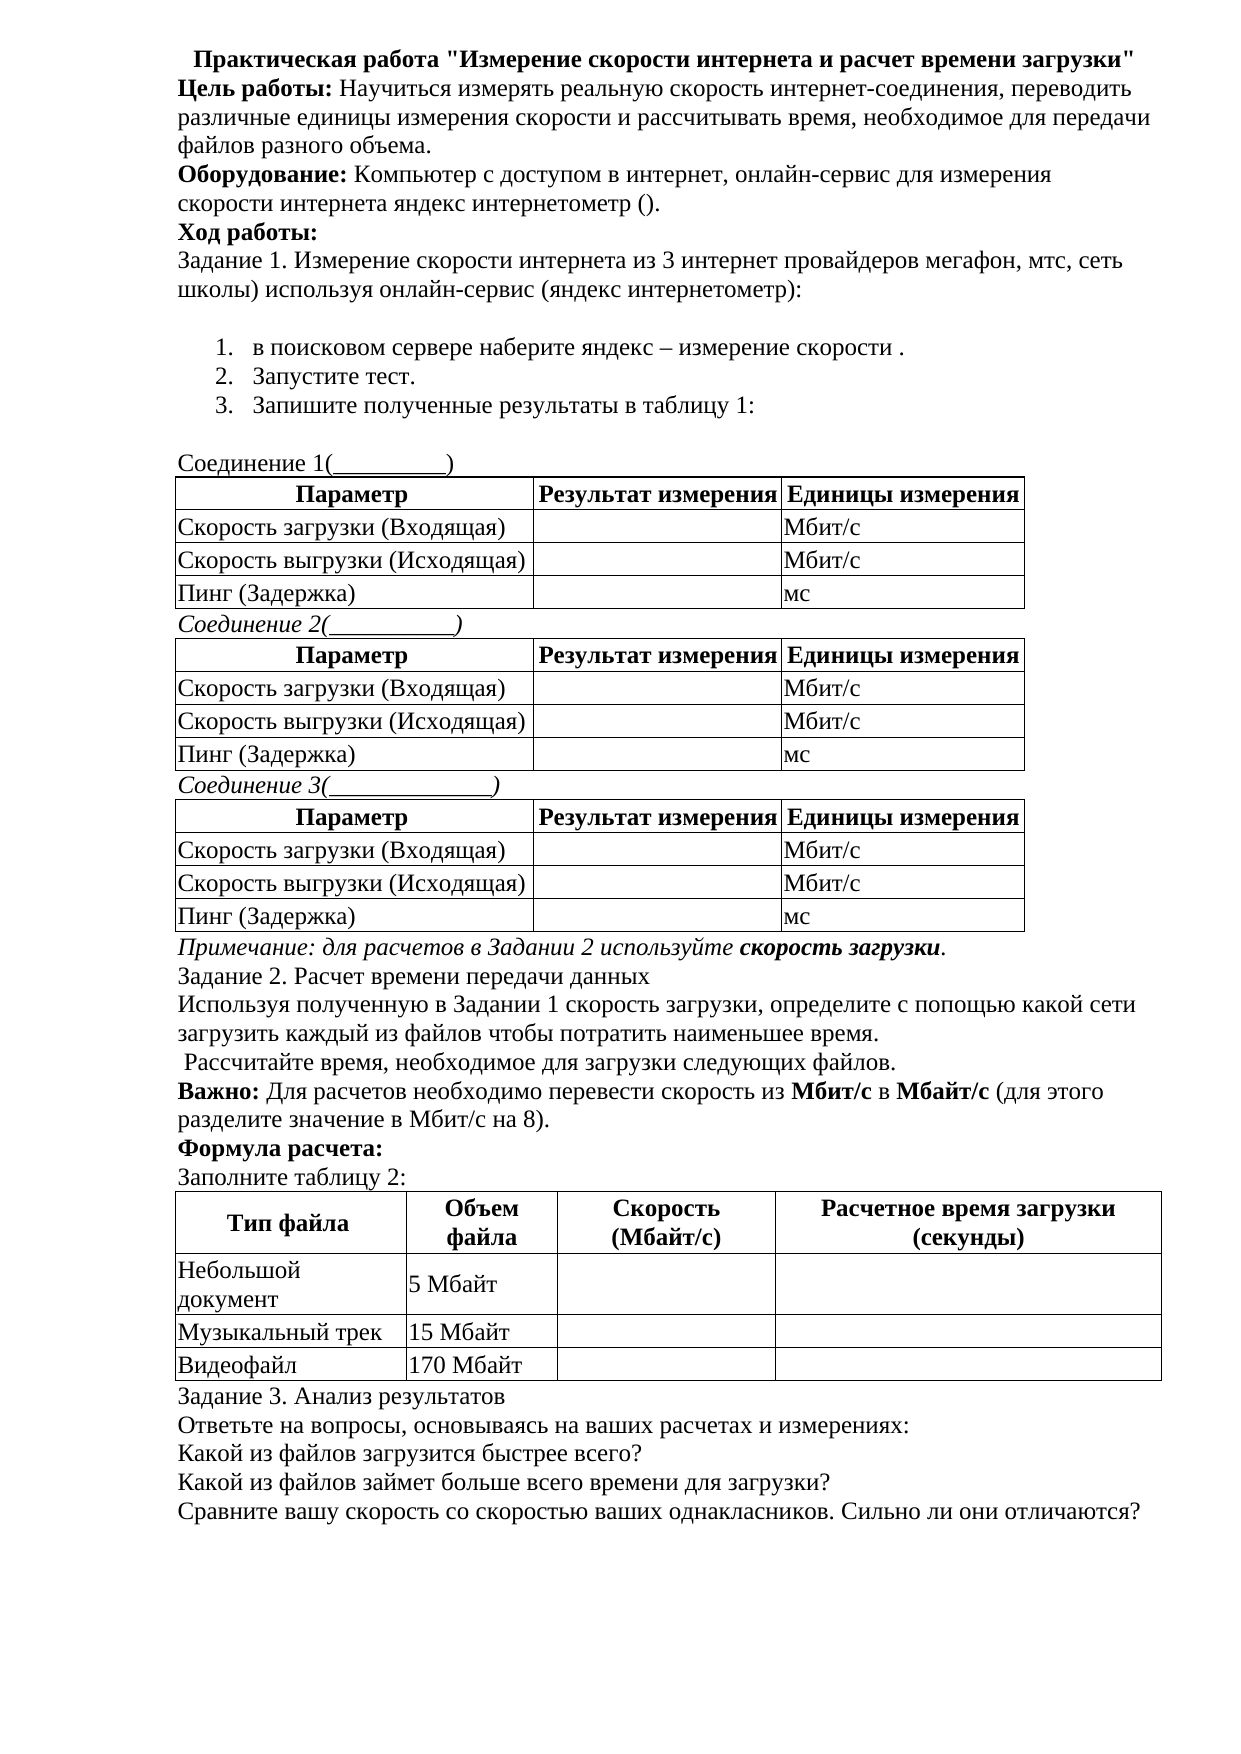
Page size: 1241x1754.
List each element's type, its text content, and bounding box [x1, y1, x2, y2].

text Какой из файлов загрузится быстрее всего? [177, 1438, 1152, 1467]
text Рассчитайте время, необходимое для загрузки следующих файлов. [177, 1047, 1152, 1076]
table_cell Скорость загрузки (Входящая) [176, 672, 533, 704]
table_cell Скорость выгрузки (Исходящая) [176, 705, 533, 737]
table_cell [534, 672, 781, 704]
table_header Параметр [176, 639, 533, 671]
table_cell 5 Мбайт [407, 1254, 557, 1314]
table_cell Мбит/с [782, 510, 1024, 542]
text Задание 2. Расчет времени передачи данных [177, 961, 1152, 989]
list Запишите полученные результаты в таблицу 1: [215, 390, 1152, 418]
table_cell Мбит/с [782, 672, 1024, 704]
text Ответьте на вопросы, основываясь на ваших расчетах и измерениях: [177, 1410, 1152, 1438]
table_cell мс [782, 738, 1024, 769]
table_cell [534, 738, 781, 769]
text Примечание: для расчетов в Задании 2 используйте скорость загрузки. [177, 932, 1152, 961]
text Важно: Для расчетов необходимо перевести скорость из Мбит/с в Мбайт/с (для этого разделите значение в Мбит/с на 8). [177, 1076, 1152, 1133]
table_cell Мбит/с [782, 705, 1024, 737]
table_header Тип файла [176, 1192, 406, 1252]
text Сравните вашу скорость со скоростью ваших однакласников. Сильно ли они отличаются? [177, 1496, 1152, 1525]
table_cell [534, 543, 781, 575]
table_cell Скорость загрузки (Входящая) [176, 510, 533, 542]
table_cell [534, 705, 781, 737]
table_cell [558, 1315, 775, 1347]
table_header Скорость (Мбайт/с) [558, 1192, 775, 1252]
table_header Параметр [176, 478, 533, 509]
table_header Единицы измерения [782, 478, 1024, 509]
table_header Параметр [176, 800, 533, 832]
table_cell [558, 1348, 775, 1380]
text Практическая работа "Измерение скорости интернета и расчет времени загрузки" [177, 44, 1152, 73]
table_cell мс [782, 576, 1024, 608]
list Запустите тест. [215, 361, 1152, 390]
table_cell Скорость загрузки (Входящая) [176, 833, 533, 865]
table_cell Небольшой документ [176, 1254, 406, 1314]
table_cell [776, 1315, 1161, 1347]
text Цель работы: Научиться измерять реальную скорость интернет-соединения, переводить различные единицы измерения скорости и рассчитывать время, необходимое для передачи файлов разного объема. [177, 73, 1152, 159]
text Соединение 1(_________) [177, 448, 1152, 476]
table_header Результат измерения [534, 639, 781, 671]
table_header Расчетное время загрузки (секунды) [776, 1192, 1161, 1252]
text Задание 1. Измерение скорости интернета из 3 интернет провайдеров мегафон, мтс, сеть школы) используя онлайн-сервис (яндекс интернетометр): [177, 246, 1152, 303]
table_cell Пинг (Задержка) [176, 738, 533, 769]
table_header Единицы измерения [782, 639, 1024, 671]
table_cell Пинг (Задержка) [176, 899, 533, 931]
table_header Единицы измерения [782, 800, 1024, 832]
table_cell [776, 1348, 1161, 1380]
table_header Результат измерения [534, 800, 781, 832]
text Формула расчета: Заполните таблицу 2: [177, 1133, 1152, 1191]
table_cell [534, 833, 781, 865]
table_cell Скорость выгрузки (Исходящая) [176, 866, 533, 898]
text Задание 3. Анализ результатов [177, 1381, 1152, 1410]
text Соединение 2(__________) [177, 609, 1152, 638]
table_cell 170 Мбайт [407, 1348, 557, 1380]
table_cell [534, 866, 781, 898]
text Ход работы: [177, 217, 1152, 246]
table_cell Скорость выгрузки (Исходящая) [176, 543, 533, 575]
text Какой из файлов займет больше всего времени для загрузки? [177, 1467, 1152, 1496]
table_cell мс [782, 899, 1024, 931]
table_header Объем файла [407, 1192, 557, 1252]
table_cell [776, 1254, 1161, 1314]
table_cell [534, 899, 781, 931]
table_cell 15 Мбайт [407, 1315, 557, 1347]
table_cell Мбит/с [782, 543, 1024, 575]
table_cell [534, 576, 781, 608]
table_cell [534, 510, 781, 542]
table_cell [558, 1254, 775, 1314]
table_cell Видеофайл [176, 1348, 406, 1380]
text Соединение 3(_____________) [177, 771, 1152, 799]
table_header Результат измерения [534, 478, 781, 509]
table_cell Мбит/с [782, 833, 1024, 865]
table_cell Музыкальный трек [176, 1315, 406, 1347]
list в поисковом сервере наберите яндекс – измерение скорости . [215, 332, 1152, 361]
text Используя полученную в Задании 1 скорость загрузки, определите с попощью какой сети загрузить каждый из файлов чтобы потратить наименьшее время. [177, 989, 1152, 1047]
table_cell Пинг (Задержка) [176, 576, 533, 608]
table_cell Мбит/с [782, 866, 1024, 898]
text Оборудование: Компьютер с доступом в интернет, онлайн-сервис для измерения скорости интернета яндекс интернетометр (). [177, 159, 1152, 217]
